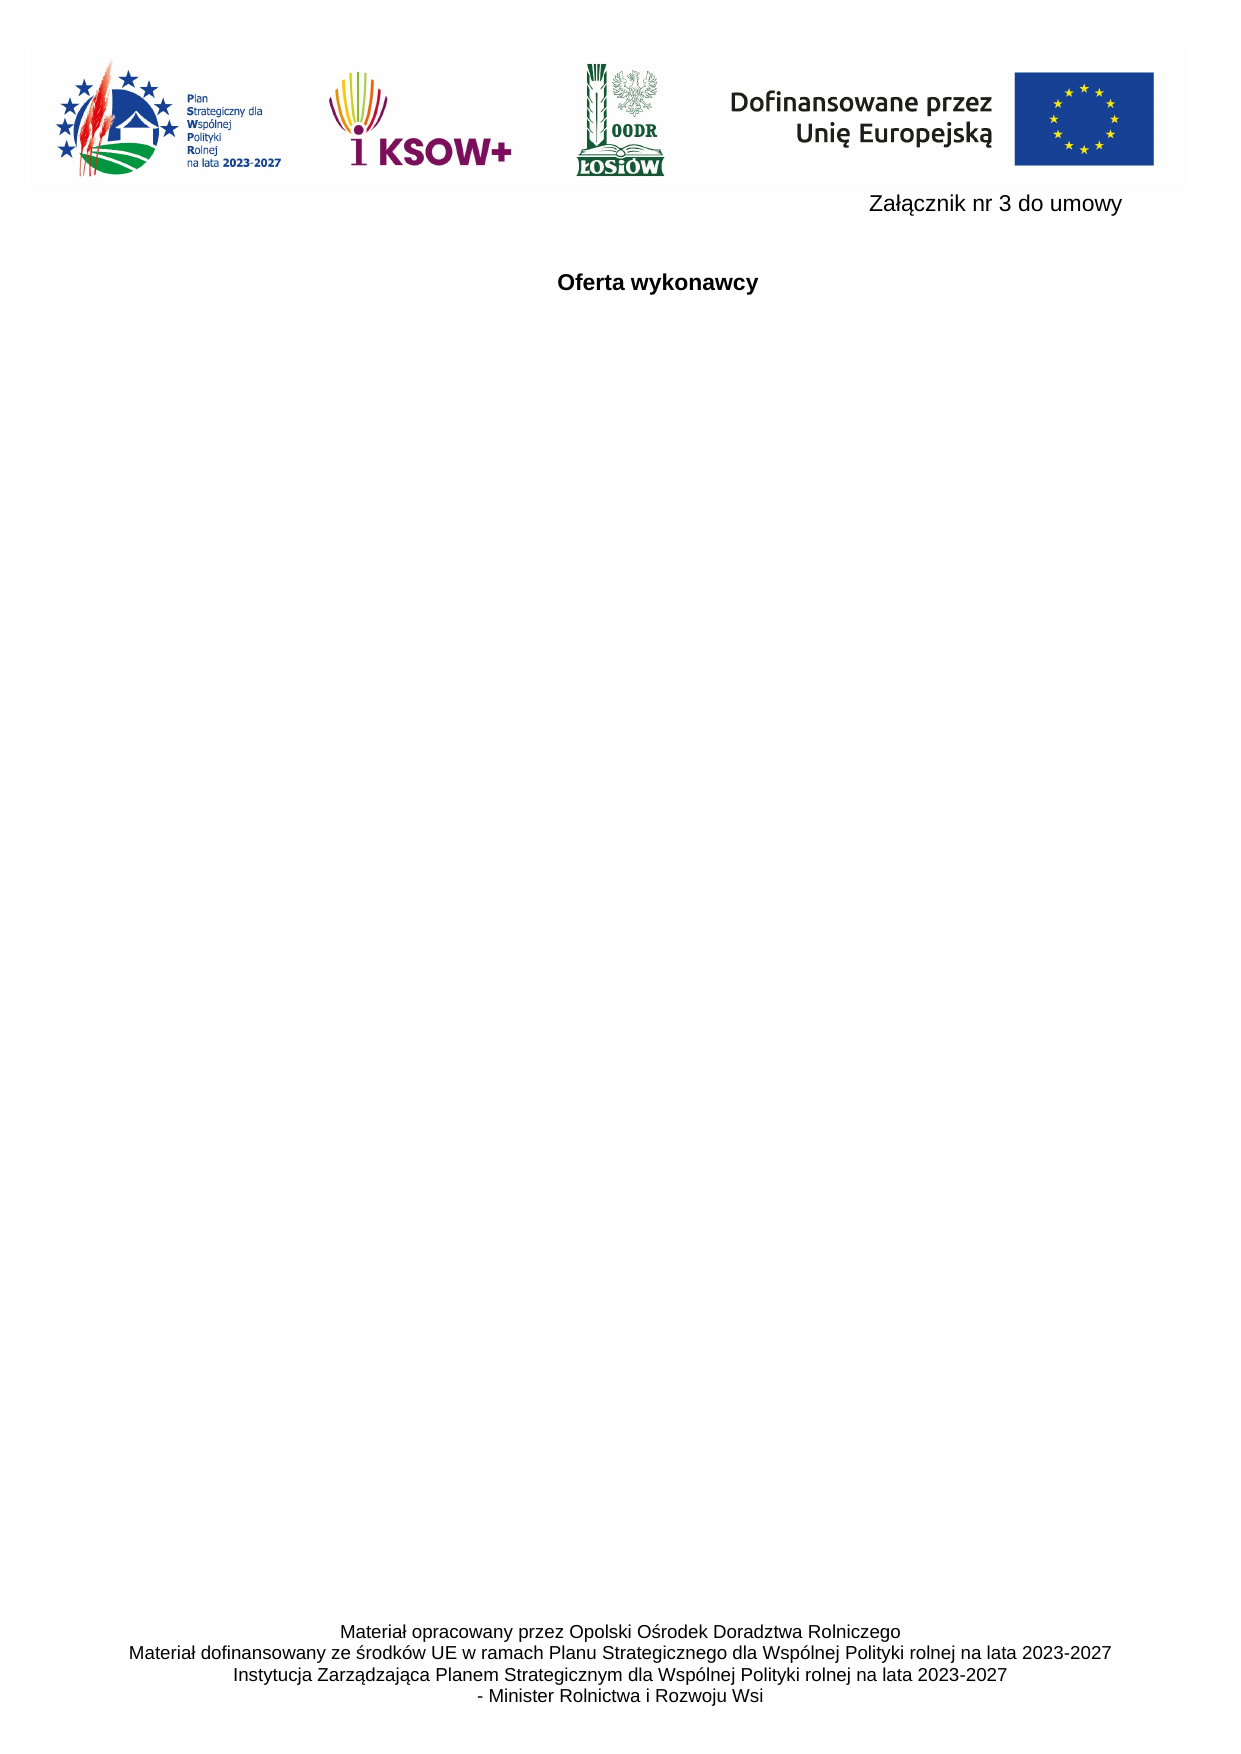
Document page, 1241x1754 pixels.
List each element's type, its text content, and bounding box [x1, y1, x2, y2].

picture [29, 47, 1188, 190]
text Załącznik nr 3 do umowy [118, 190, 1122, 216]
text Oferta wykonawcy [193, 269, 1122, 295]
